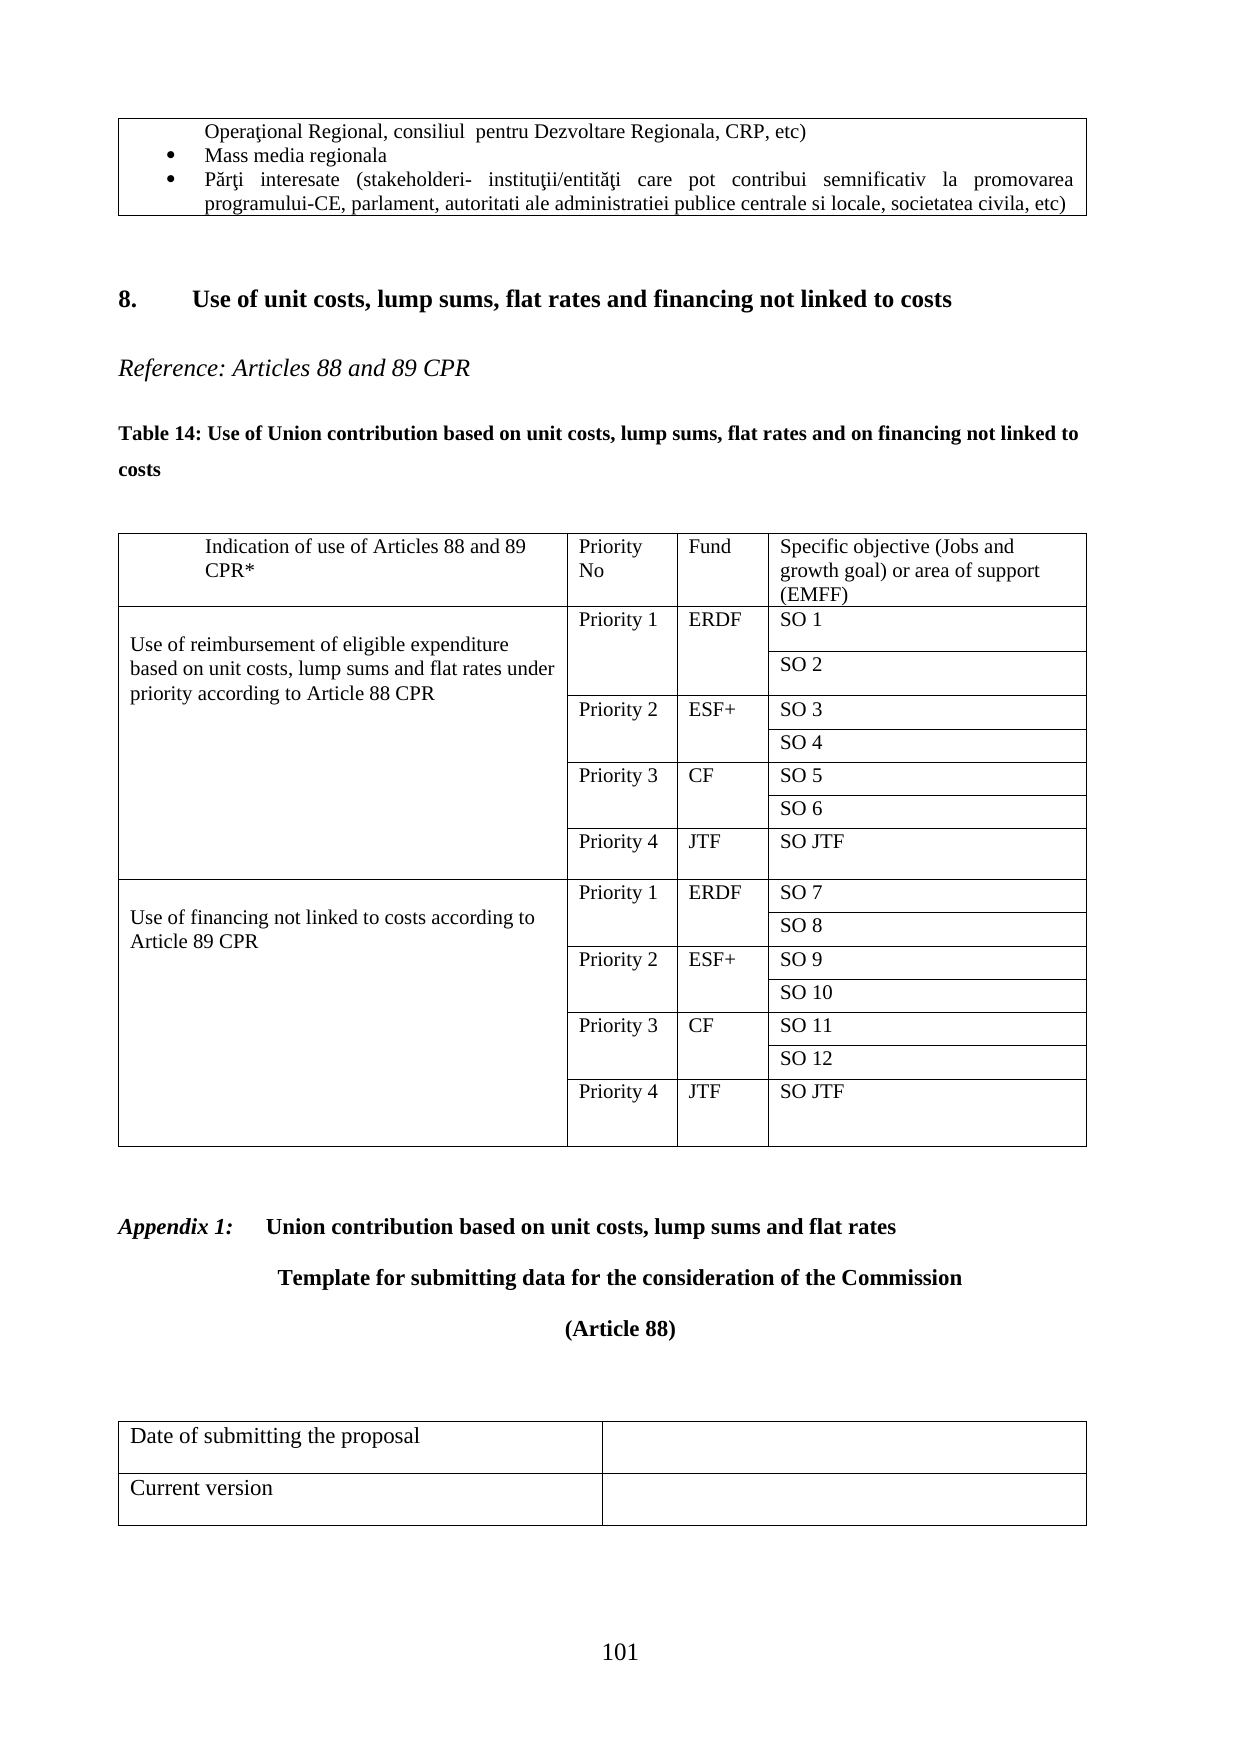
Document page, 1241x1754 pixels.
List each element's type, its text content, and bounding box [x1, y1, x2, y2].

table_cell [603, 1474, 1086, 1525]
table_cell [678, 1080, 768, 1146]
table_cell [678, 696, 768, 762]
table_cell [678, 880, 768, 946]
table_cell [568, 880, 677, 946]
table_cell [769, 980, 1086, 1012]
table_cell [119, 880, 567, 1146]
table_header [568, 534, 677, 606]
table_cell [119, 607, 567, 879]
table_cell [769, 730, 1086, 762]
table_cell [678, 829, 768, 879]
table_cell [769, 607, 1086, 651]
text Reference: Articles 88 and 89 CPR [118, 353, 1122, 381]
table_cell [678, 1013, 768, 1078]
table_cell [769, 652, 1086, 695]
text Appendix 1: Union contribution based on unit costs, lump sums and flat rates [118, 1213, 1122, 1239]
text 8. Use of unit costs, lump sums, flat rates and financing not linked to costs [118, 284, 1122, 313]
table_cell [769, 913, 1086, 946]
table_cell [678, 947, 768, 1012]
text (Article 88) [118, 1315, 1122, 1341]
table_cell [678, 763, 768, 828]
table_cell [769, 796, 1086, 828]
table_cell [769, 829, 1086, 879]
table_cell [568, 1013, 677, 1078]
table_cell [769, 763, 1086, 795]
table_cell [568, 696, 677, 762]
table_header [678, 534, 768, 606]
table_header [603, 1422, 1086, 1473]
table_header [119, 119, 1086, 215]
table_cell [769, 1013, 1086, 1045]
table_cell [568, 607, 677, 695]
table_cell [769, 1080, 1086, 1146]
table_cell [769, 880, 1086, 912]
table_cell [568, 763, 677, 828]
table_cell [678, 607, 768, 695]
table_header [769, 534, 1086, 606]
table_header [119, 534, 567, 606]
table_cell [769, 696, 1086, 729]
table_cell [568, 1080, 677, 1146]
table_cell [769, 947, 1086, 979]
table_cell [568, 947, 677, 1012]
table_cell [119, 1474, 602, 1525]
text Table 14: Use of Union contribution based on unit costs, lump sums, flat rates and on financing not linked to costs [118, 421, 1122, 481]
text Template for submitting data for the consideration of the Commission [118, 1264, 1122, 1290]
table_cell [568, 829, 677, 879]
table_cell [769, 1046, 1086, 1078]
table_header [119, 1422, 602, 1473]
